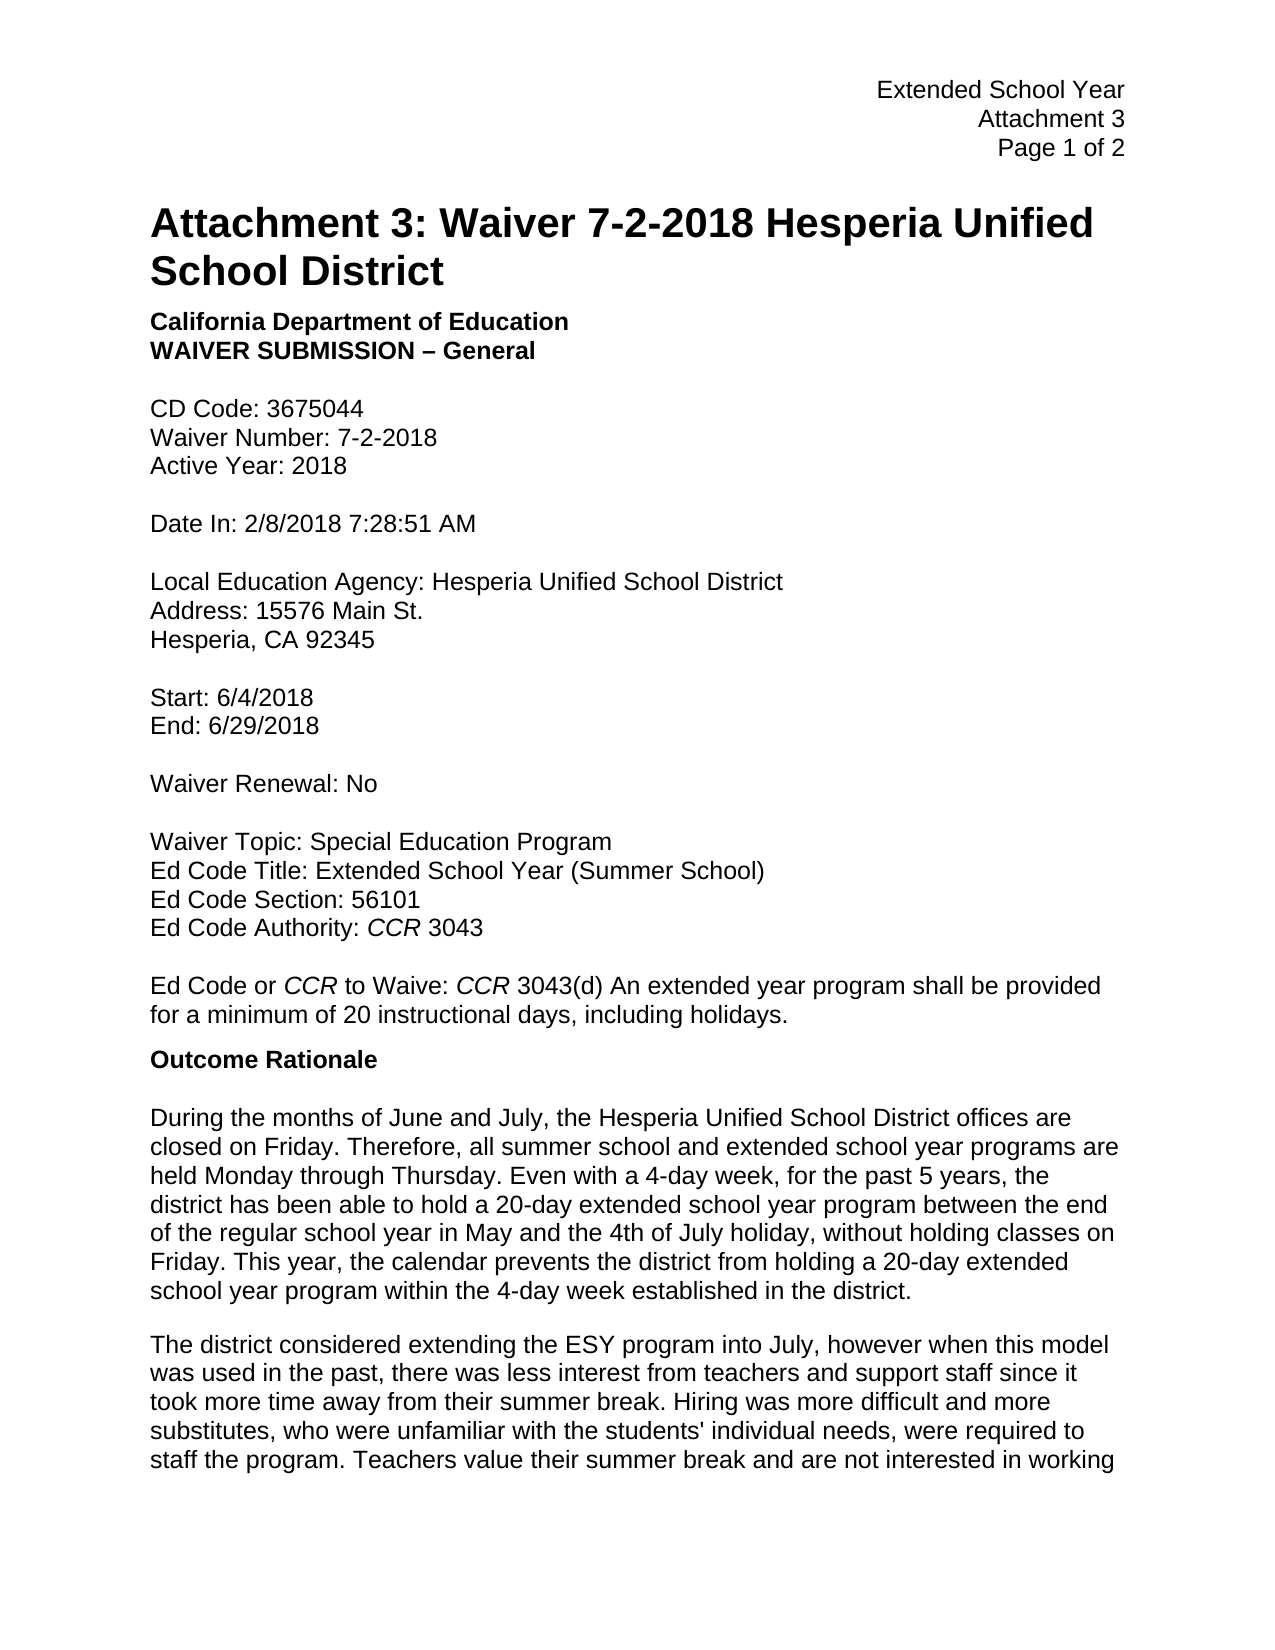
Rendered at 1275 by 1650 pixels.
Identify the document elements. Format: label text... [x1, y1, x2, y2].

text Hesperia, CA 92345 [150, 624, 1125, 653]
text End: 6/29/2018 [150, 711, 1125, 740]
text During the months of June and July, the Hesperia Unified School District offices are closed on Friday. Therefore, all summer school and extended school year programs are held Monday through Thursday. Even with a 4-day week, for the past 5 years, the district has been able to hold a 20-day extended school year program between the end of the regular school year in May and the 4th of July holiday, without holding classes on Friday. This year, the calendar prevents the district from holding a 20-day extended school year program within the 4-day week established in the district. [150, 1103, 1125, 1304]
text Start: 6/4/2018 [150, 682, 1125, 711]
text Ed Code Title: Extended School Year (Summer School) [150, 856, 1125, 884]
text CD Code: 3675044 [150, 394, 1125, 422]
text Date In: 2/8/2018 7:28:51 AM [150, 509, 1125, 538]
text WAIVER SUBMISSION – General [150, 336, 1125, 364]
subtitle Outcome Rationale [150, 1045, 1125, 1074]
text Local Education Agency: Hesperia Unified School District [150, 567, 1125, 596]
subtitle Attachment 3: Waiver 7-2-2018 Hesperia Unified School District [150, 199, 1125, 294]
text Waiver Number: 7-2-2018 [150, 422, 1125, 451]
text California Department of Education [150, 307, 1125, 336]
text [150, 1329, 1125, 1473]
text Active Year: 2018 [150, 451, 1125, 480]
text Waiver Topic: Special Education Program [150, 827, 1125, 856]
text Ed Code or CCR to Waive: CCR 3043(d) An extended year program shall be provided for a minimum of 20 instructional days, including holidays. [789, 971, 1125, 1029]
text Waiver Renewal: No [150, 769, 1125, 798]
text Ed Code Authority: CCR 3043 [150, 913, 1125, 942]
text Address: 15576 Main St. [150, 596, 1125, 624]
text Ed Code Section: 56101 [150, 884, 1125, 913]
